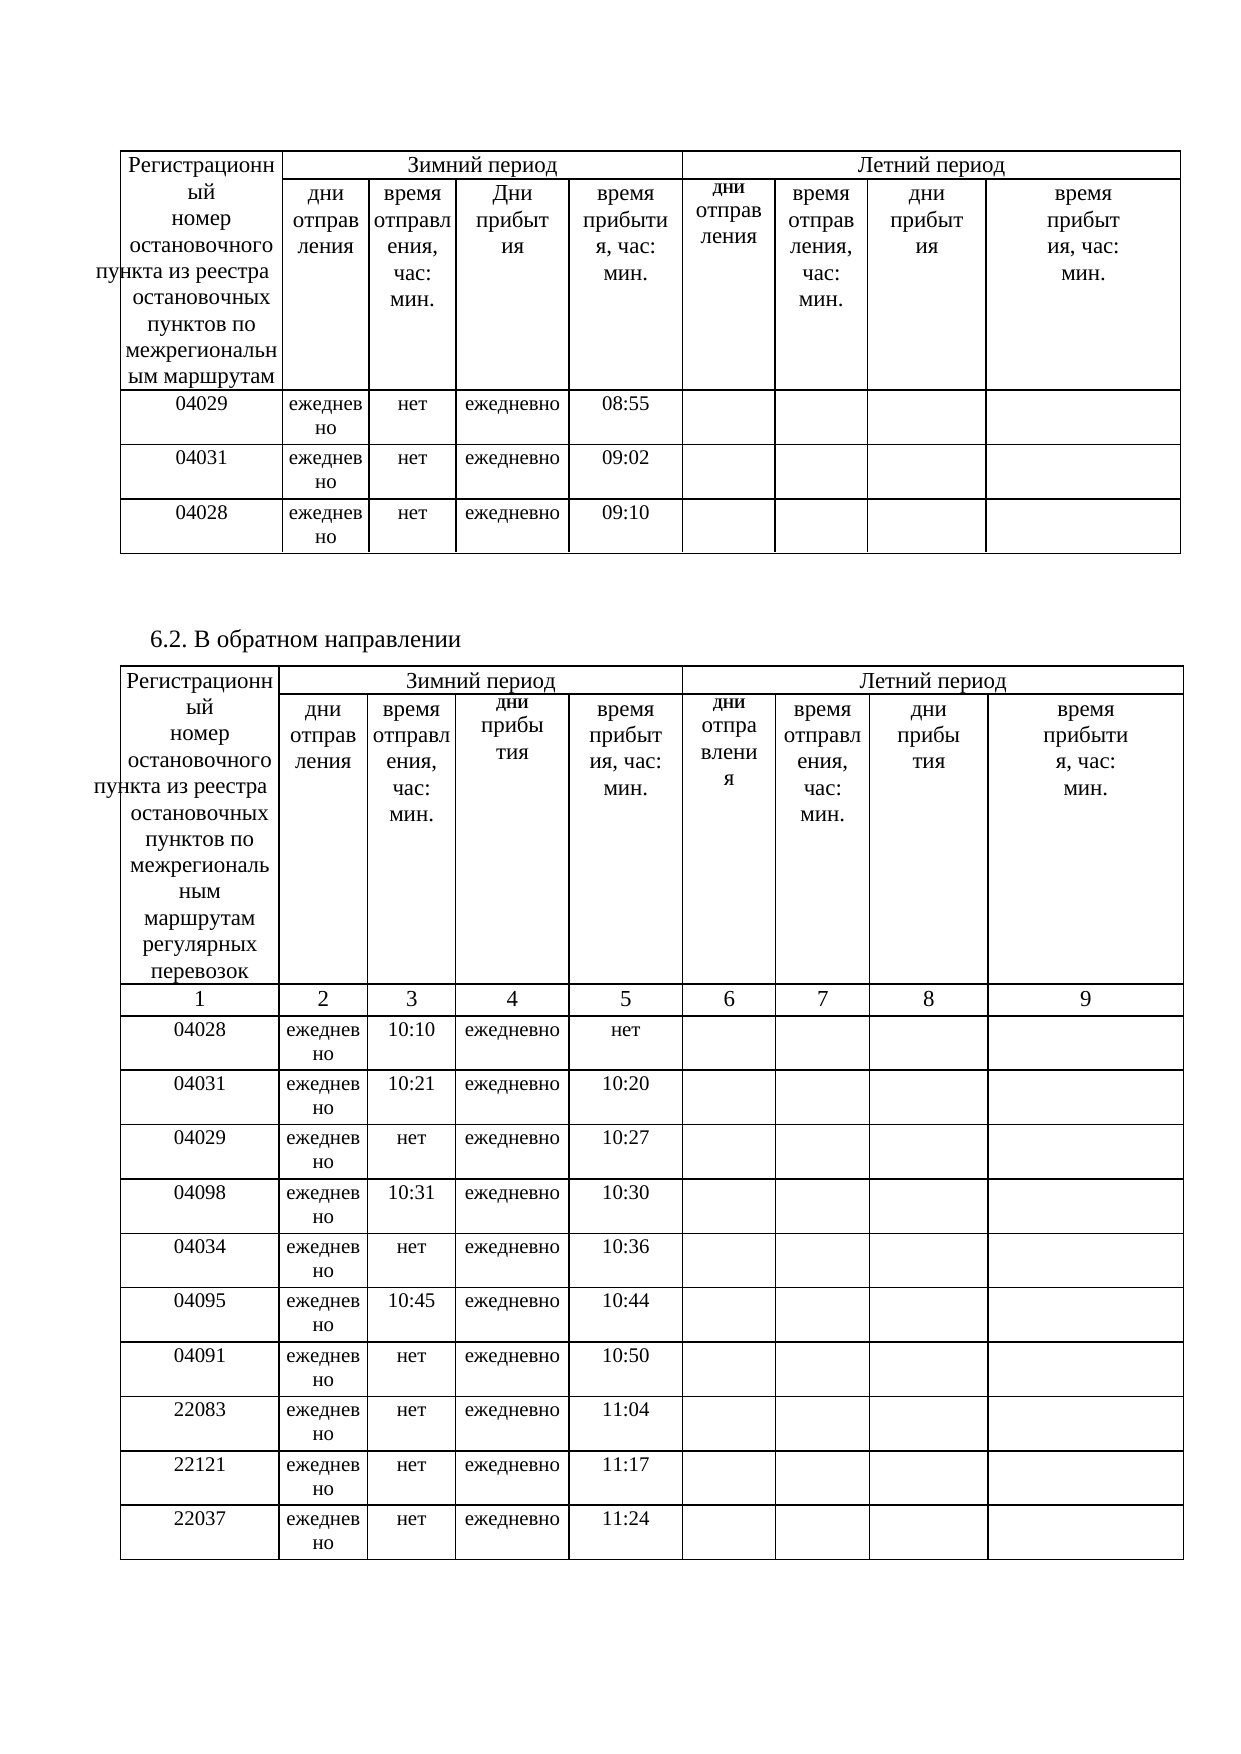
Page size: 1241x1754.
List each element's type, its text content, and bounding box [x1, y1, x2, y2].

table_cell [683, 1017, 775, 1069]
table_cell ежедневно [457, 445, 568, 498]
table_cell [776, 1125, 869, 1178]
table_cell 04028 [121, 1017, 278, 1069]
table_cell [989, 1125, 1183, 1178]
table_cell [989, 1234, 1183, 1287]
table_cell ежедневно [456, 1506, 568, 1559]
table_cell 04031 [121, 1071, 278, 1124]
table_cell [683, 391, 774, 444]
table_cell нет [368, 1125, 455, 1178]
table_header Зимний период [280, 667, 682, 693]
table_cell [987, 391, 1180, 444]
table_cell нет [370, 391, 455, 444]
table_cell [683, 1506, 775, 1559]
table_cell 10:27 [570, 1125, 682, 1178]
table_cell 10:30 [570, 1180, 682, 1232]
table_cell ежедневно [280, 1234, 367, 1287]
table_cell [776, 1017, 869, 1069]
table_cell нет [570, 1017, 682, 1069]
table_cell [776, 1452, 869, 1504]
table_cell [776, 1288, 869, 1341]
table_cell [776, 445, 867, 498]
table_cell [989, 1180, 1183, 1232]
table_cell [870, 1397, 987, 1450]
table_cell нет [368, 1343, 455, 1396]
table_cell ежедневно [456, 1071, 568, 1124]
table_cell [776, 1234, 869, 1287]
table_cell [776, 500, 867, 552]
table_cell [870, 1071, 987, 1124]
table_cell 10:36 [570, 1234, 682, 1287]
table_cell ежедневно [280, 1506, 367, 1559]
table_cell ежедневно [456, 1343, 568, 1396]
table_cell [989, 1506, 1183, 1559]
table_cell [870, 1125, 987, 1178]
table_cell 10:31 [368, 1180, 455, 1232]
table_cell [987, 445, 1180, 498]
table_cell 10:21 [368, 1071, 455, 1124]
table_cell дни прибы тия [870, 695, 987, 983]
table_cell 22037 [121, 1506, 278, 1559]
table_cell ежедневно [457, 500, 568, 552]
table_cell [776, 1397, 869, 1450]
table_cell дни прибыт ия [868, 180, 985, 389]
table_cell [870, 1288, 987, 1341]
table_cell время прибыти я, час: мин. [570, 180, 682, 389]
table_cell ДНИ отпра влени я [683, 695, 775, 983]
table_cell 22083 [121, 1397, 278, 1450]
table_header Зимний период [283, 152, 682, 178]
table_cell 10:50 [570, 1343, 682, 1396]
table_cell [776, 1071, 869, 1124]
table_cell [989, 1017, 1183, 1069]
table_cell [868, 391, 985, 444]
table_cell [776, 1506, 869, 1559]
table_cell ежедневно [456, 1288, 568, 1341]
table_cell ежедневно [280, 1125, 367, 1178]
table_cell нет [368, 1452, 455, 1504]
table_cell нет [370, 500, 455, 552]
table_cell 9 [989, 985, 1183, 1015]
table_cell ежедневно [456, 1397, 568, 1450]
table_cell ежедневно [283, 445, 368, 498]
table_cell 10:20 [570, 1071, 682, 1124]
table_cell ежедневно [456, 1125, 568, 1178]
table_cell нет [368, 1506, 455, 1559]
table_cell 04098 [121, 1180, 278, 1232]
table_cell [868, 500, 985, 552]
text 6.2. В обратном направлении [150, 624, 1090, 653]
table_cell нет [368, 1397, 455, 1450]
table_cell [683, 1397, 775, 1450]
table_cell ежедневно [280, 1343, 367, 1396]
table_cell 2 [280, 985, 367, 1015]
table_cell ежедневно [280, 1071, 367, 1124]
table_cell 09:10 [570, 500, 682, 552]
table_cell [776, 1343, 869, 1396]
table_cell ДНИ отправ ления [683, 180, 774, 389]
table_cell 5 [570, 985, 682, 1015]
table_cell ежедневно [280, 1288, 367, 1341]
table_cell ежедневно [456, 1234, 568, 1287]
table_cell нет [368, 1234, 455, 1287]
table_cell 1 [121, 985, 278, 1015]
table_cell ежедневно [280, 1452, 367, 1504]
table_cell [776, 1180, 869, 1232]
table_cell [870, 1452, 987, 1504]
table_cell дни отправ ления [283, 180, 368, 389]
table_cell [870, 1234, 987, 1287]
table_cell 08:55 [570, 391, 682, 444]
table_cell 04029 [121, 391, 282, 444]
table_cell 04028 [121, 500, 282, 552]
table_cell 8 [870, 985, 987, 1015]
table_cell 10:10 [368, 1017, 455, 1069]
table_cell 7 [776, 985, 869, 1015]
table_cell [683, 1125, 775, 1178]
table_cell 22121 [121, 1452, 278, 1504]
table_cell 04029 [121, 1125, 278, 1178]
table_cell время отправ ления, час: мин. [776, 180, 867, 389]
table_cell [683, 445, 774, 498]
table_cell 04031 [121, 445, 282, 498]
table_cell 4 [456, 985, 568, 1015]
table_cell 04095 [121, 1288, 278, 1341]
table_cell [683, 1452, 775, 1504]
table_cell 11:17 [570, 1452, 682, 1504]
table_cell [776, 391, 867, 444]
table_cell ежедневно [283, 500, 368, 552]
table_header Летний период [683, 152, 1180, 178]
table_cell 11:24 [570, 1506, 682, 1559]
table_cell 04091 [121, 1343, 278, 1396]
table_cell [989, 1343, 1183, 1396]
table_cell время прибыт ия, час: мин. [987, 180, 1180, 389]
table_cell 3 [368, 985, 455, 1015]
table_cell ежедневно [280, 1180, 367, 1232]
table_cell [870, 1180, 987, 1232]
table_cell ежедневно [283, 391, 368, 444]
table_cell время отправл ения, час: мин. [368, 695, 455, 983]
table_cell ежедневно [280, 1397, 367, 1450]
table_cell время прибыт ия, час: мин. [570, 695, 682, 983]
table_cell [989, 1288, 1183, 1341]
table_cell [870, 1343, 987, 1396]
table_cell нет [370, 445, 455, 498]
table_cell [989, 1071, 1183, 1124]
table_cell ежедневно [456, 1452, 568, 1504]
table_cell ежедневно [456, 1017, 568, 1069]
table_cell 04034 [121, 1234, 278, 1287]
table_header Регистрационный номер остановочного пункта из реестра остановочных пунктов по межрегиональным маршрутам регулярных перевозок [121, 667, 278, 983]
table_cell [683, 500, 774, 552]
table_cell 09:02 [570, 445, 682, 498]
table_cell 6 [683, 985, 775, 1015]
table_cell [868, 445, 985, 498]
table_header Регистрационный номер остановочного пункта из реестра остановочных пунктов по межрегиональным маршрутам регулярных перевозок [121, 152, 282, 389]
table_cell время прибыти я, час: мин. [989, 695, 1183, 983]
table_cell ежедневно [456, 1180, 568, 1232]
table_cell [683, 1343, 775, 1396]
table_cell 10:44 [570, 1288, 682, 1341]
table_cell [870, 1506, 987, 1559]
table_cell 11:04 [570, 1397, 682, 1450]
table_cell ежедневно [457, 391, 568, 444]
table_cell [683, 1071, 775, 1124]
table_header Летний период [683, 667, 1183, 693]
table_cell [989, 1397, 1183, 1450]
table_cell [987, 500, 1180, 552]
table_cell дни отправ ления [280, 695, 367, 983]
table_cell 10:45 [368, 1288, 455, 1341]
table_cell ДНИ прибы тия [456, 695, 568, 983]
table_cell ежедневно [280, 1017, 367, 1069]
table_cell время отправл ения, час: мин. [776, 695, 869, 983]
table_cell [683, 1234, 775, 1287]
table_cell [683, 1288, 775, 1341]
table_cell [989, 1452, 1183, 1504]
table_cell [683, 1180, 775, 1232]
table_cell Дни прибыт ия [457, 180, 568, 389]
table_cell время отправл ения, час: мин. [370, 180, 455, 389]
table_cell [870, 1017, 987, 1069]
